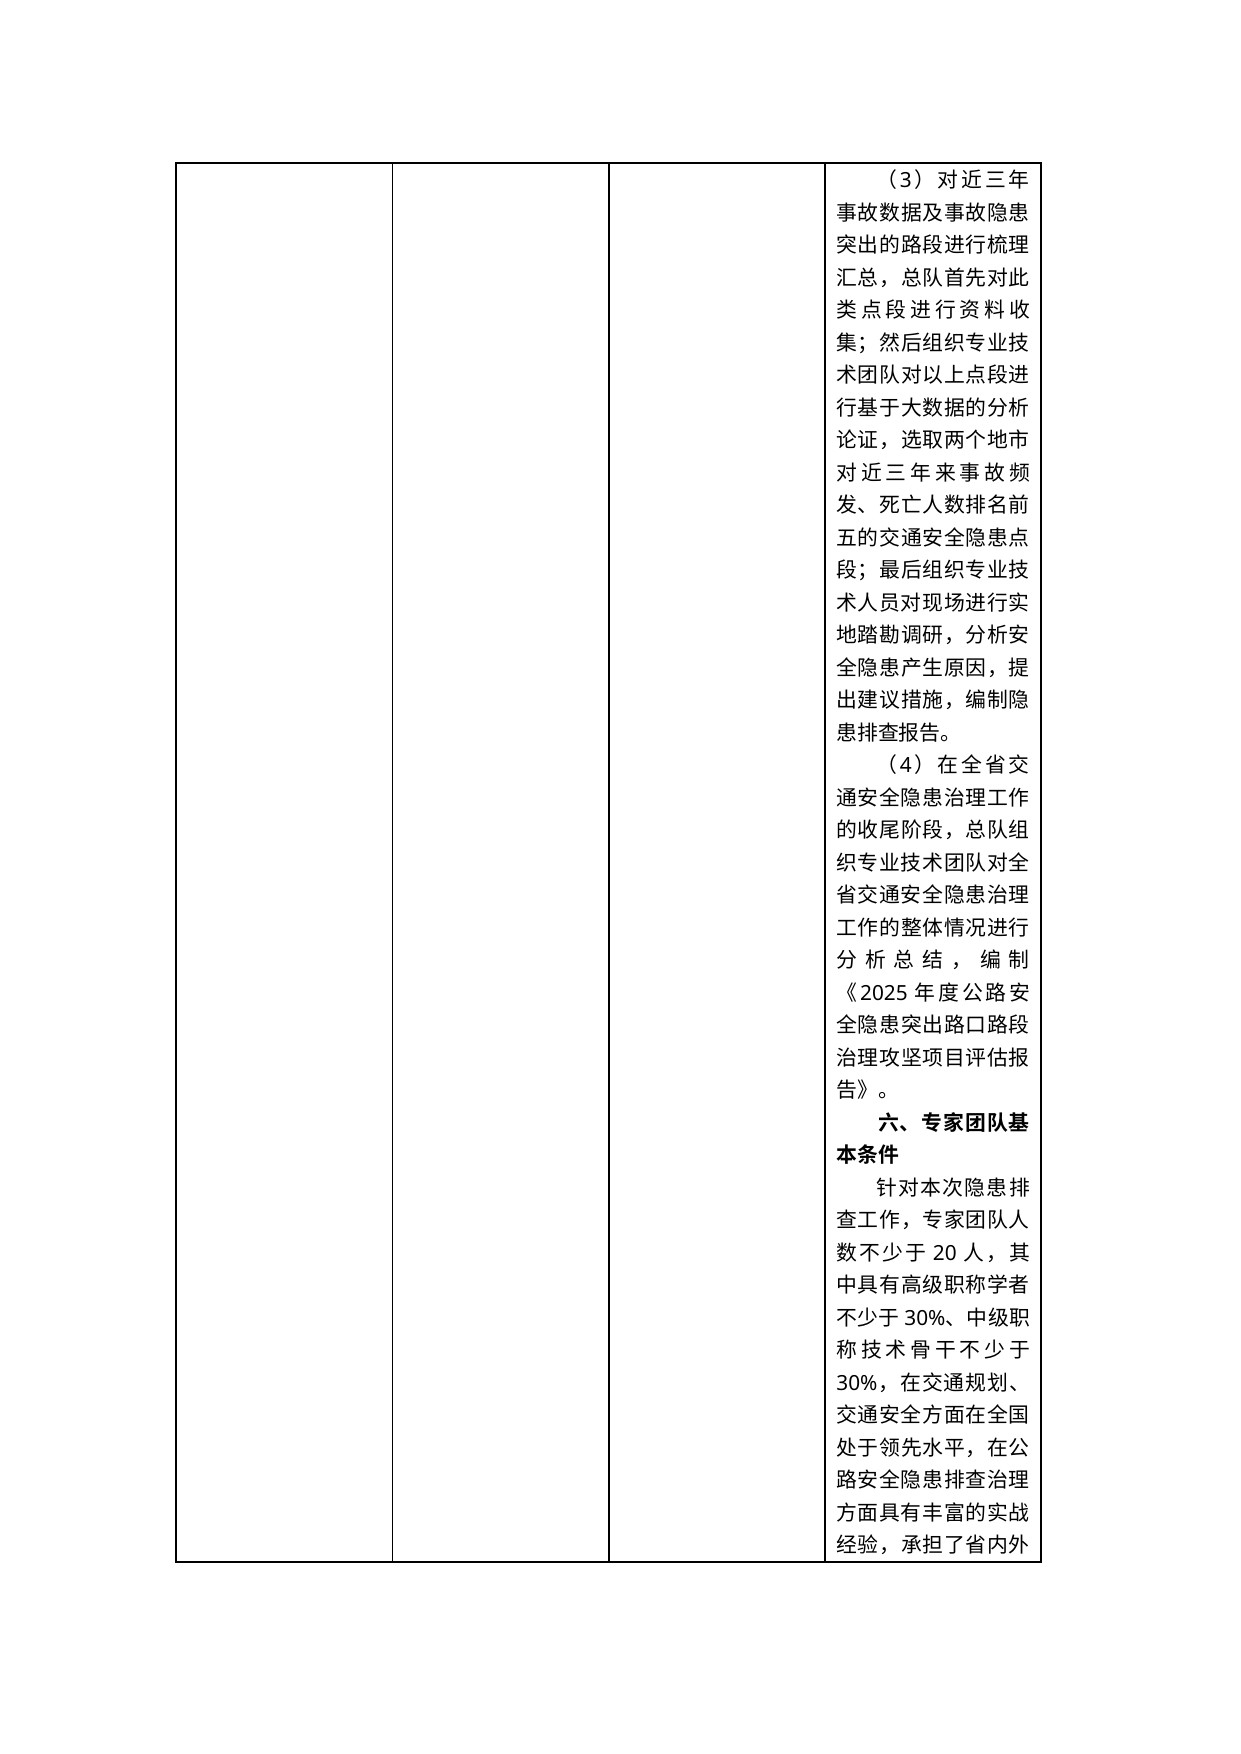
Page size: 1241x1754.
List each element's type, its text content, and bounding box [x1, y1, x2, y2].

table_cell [826, 164, 1040, 1561]
table_cell [177, 164, 392, 1561]
table_cell 1 [393, 164, 608, 1561]
table_cell [610, 164, 824, 1561]
